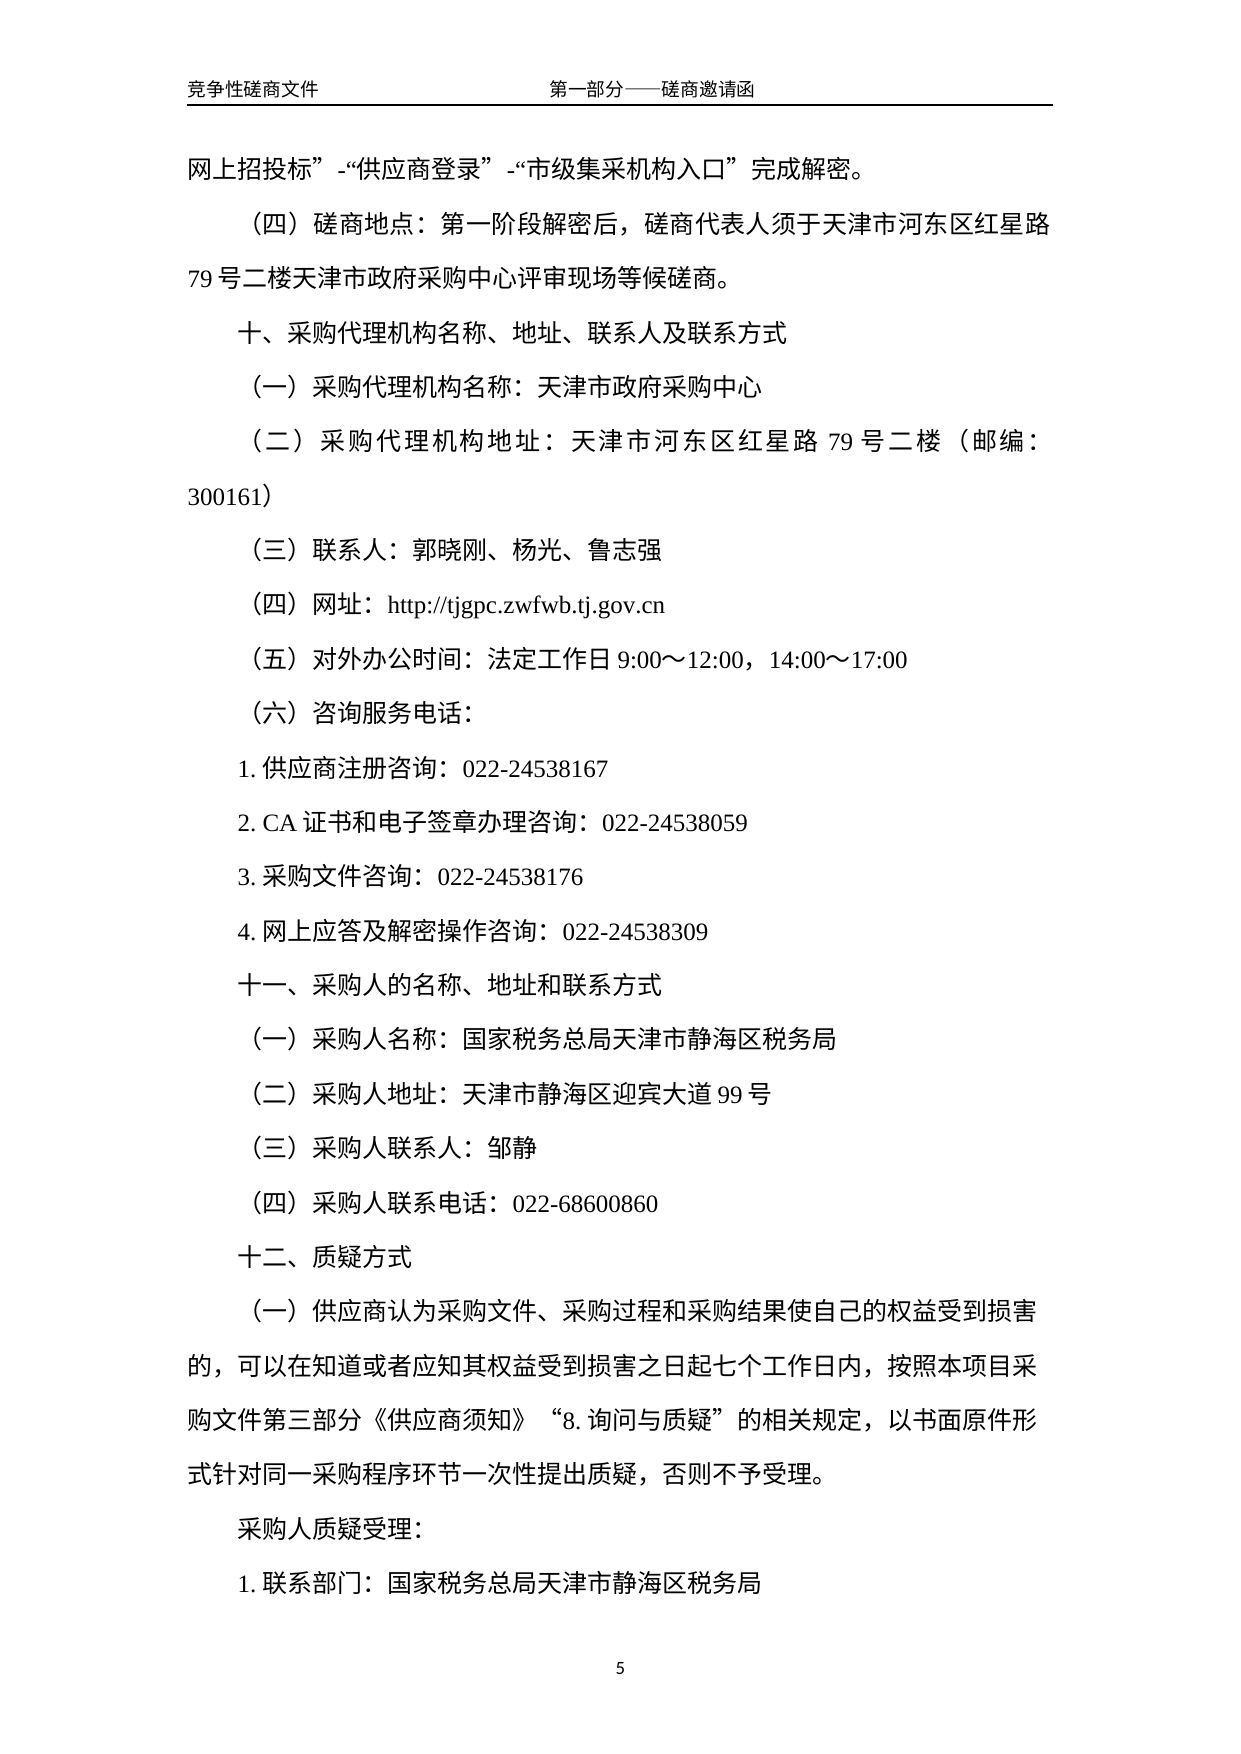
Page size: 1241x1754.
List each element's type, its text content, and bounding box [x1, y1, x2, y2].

text （四）网址：http://tjgpc.zwfwb.tj.gov.cn [187, 585, 1053, 621]
text （四）采购人联系电话：022-68600860 [187, 1183, 1053, 1219]
text （一）供应商认为采购文件、采购过程和采购结果使自己的权益受到损害的，可以在知道或者应知其权益受到损害之日起七个工作日内，按照本项目采购文件第三部分《供应商须知》“8. 询问与质疑”的相关规定，以书面原件形式针对同一采购程序环节一次性提出质疑，否则不予受理。 [187, 1292, 1053, 1491]
text （六）咨询服务电话： [187, 694, 1053, 730]
text （二）采购代理机构地址：天津市河东区红星路79号二楼（邮编：300161） [187, 422, 1053, 512]
text （一）采购人名称：国家税务总局天津市静海区税务局 [187, 1020, 1053, 1056]
text 十一、采购人的名称、地址和联系方式 [187, 966, 1053, 1002]
text （二）采购人地址：天津市静海区迎宾大道99号 [187, 1074, 1053, 1111]
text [187, 150, 1053, 186]
text 4. 网上应答及解密操作咨询：022-24538309 [187, 911, 1053, 947]
text （一）采购代理机构名称：天津市政府采购中心 [187, 367, 1053, 404]
text 3. 采购文件咨询：022-24538176 [187, 857, 1053, 893]
text （三）联系人：郭晓刚、杨光、鲁志强 [187, 531, 1053, 567]
text 2. CA证书和电子签章办理咨询：022-24538059 [187, 802, 1053, 839]
text （五）对外办公时间：法定工作日9:00～12:00，14:00～17:00 [187, 639, 1053, 676]
text 采购人质疑受理： [187, 1509, 1053, 1546]
text 1. 联系部门：国家税务总局天津市静海区税务局 [187, 1564, 1053, 1600]
text （四）磋商地点：第一阶段解密后，磋商代表人须于天津市河东区红星路79号二楼天津市政府采购中心评审现场等候磋商。 [187, 204, 1053, 295]
text 1. 供应商注册咨询：022-24538167 [187, 748, 1053, 784]
text 十、采购代理机构名称、地址、联系人及联系方式 [187, 313, 1053, 349]
text 十二、质疑方式 [187, 1237, 1053, 1274]
text （三）采购人联系人：邹静 [187, 1129, 1053, 1165]
